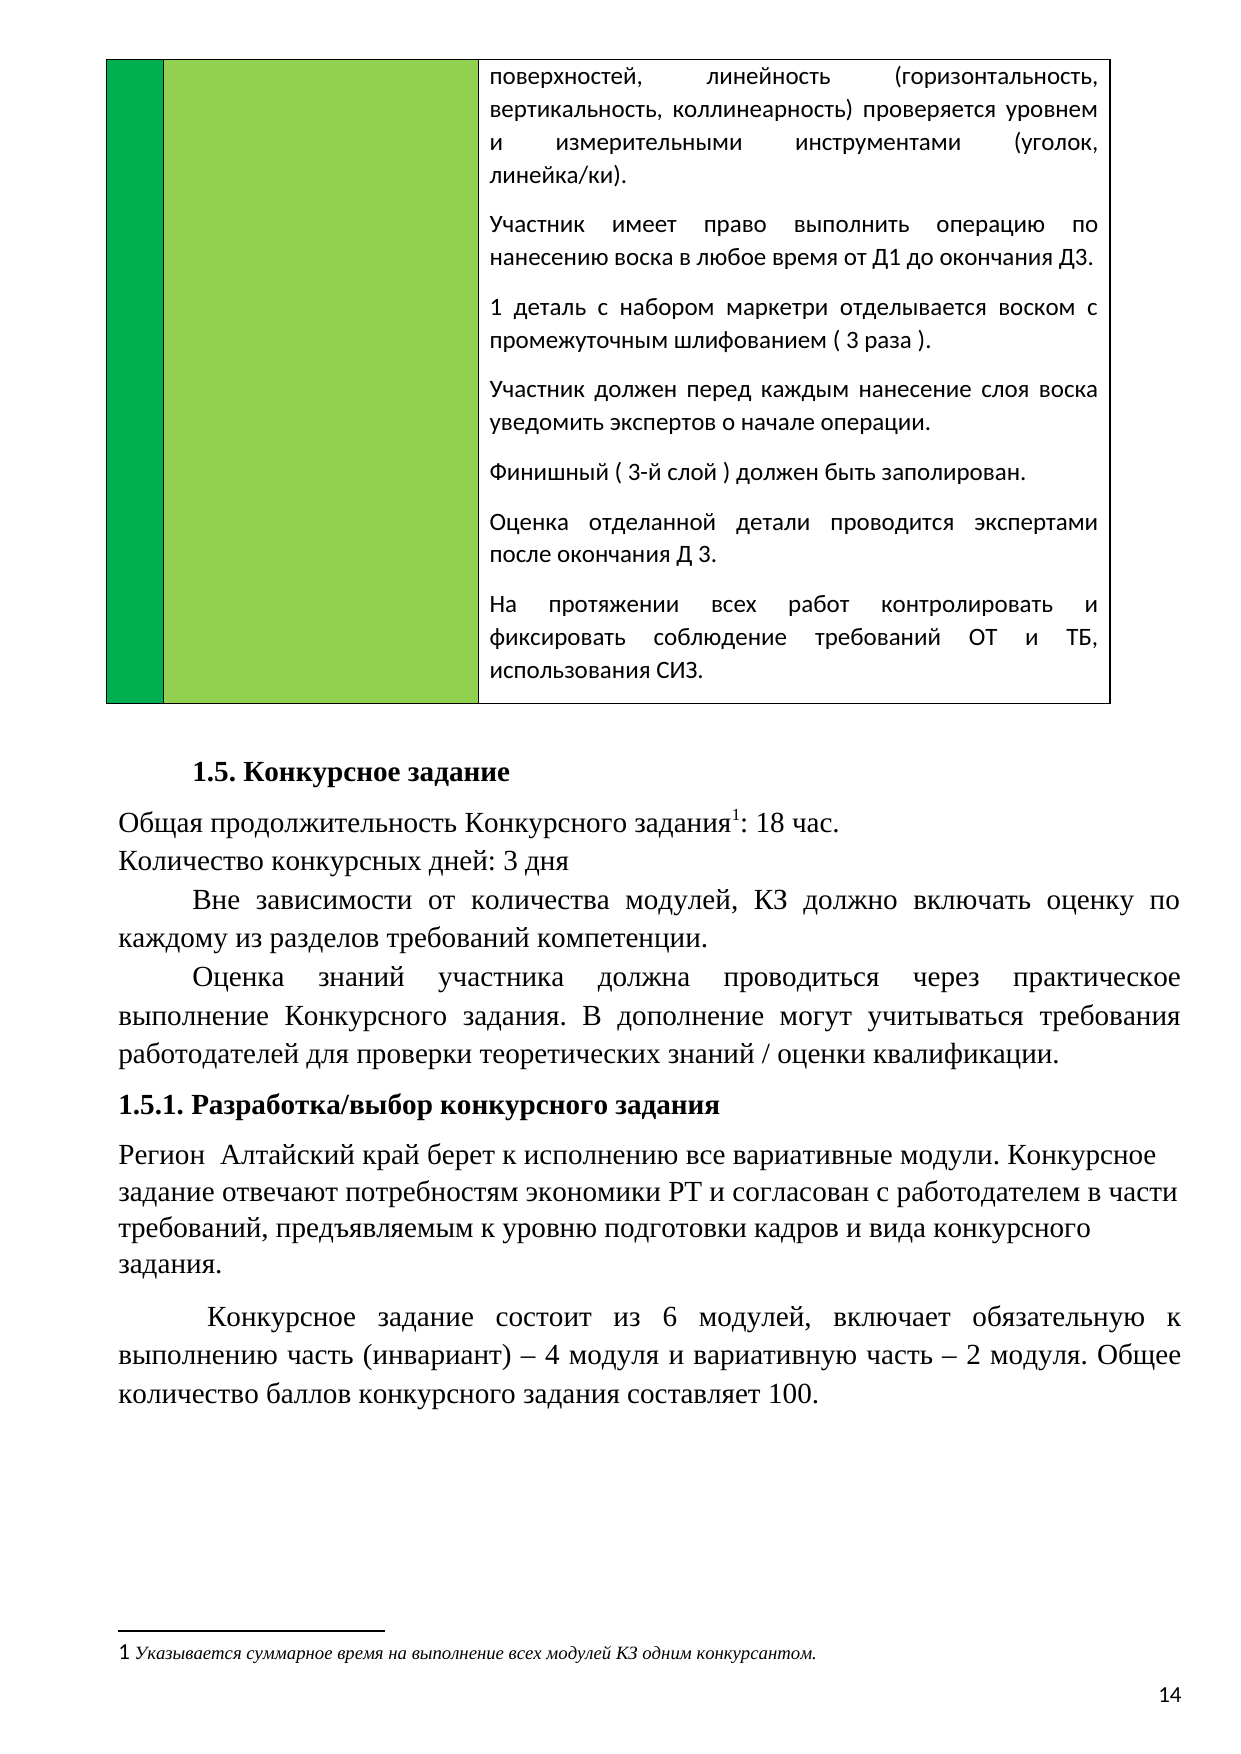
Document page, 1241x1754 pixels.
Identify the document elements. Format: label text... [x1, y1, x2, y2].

text 1.5. Конкурсное задание [118, 754, 1181, 788]
subtitle 1.5.1. Разработка/выбор конкурсного задания [118, 1087, 1181, 1121]
text Регион Алтайский край берет к исполнению все вариативные модули. Конкурсное задание отвечают потребностям экономики РТ и согласован с работодателем в части требований, предъявляемым к уровню подготовки кадров и вида конкурсного задания. [118, 1137, 1181, 1279]
text Оценка знаний участника должна проводиться через практическое выполнение Конкурсного задания. В дополнение могут учитываться требования работодателей для проверки теоретических знаний / оценки квалификации. [118, 959, 1181, 1070]
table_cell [479, 60, 1109, 703]
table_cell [164, 60, 478, 703]
text Общая продолжительность Конкурсного задания: 18 час. [118, 805, 1181, 838]
text Количество конкурсных дней: 3 дня [118, 843, 1181, 877]
table_cell Е [107, 60, 163, 703]
text Конкурсное задание состоит из 6 модулей, включает обязательную к выполнению часть (инвариант) – 4 модуля и вариативную часть – 2 модуля. Общее количество баллов конкурсного задания составляет 100. [118, 1299, 1181, 1409]
text Вне зависимости от количества модулей, КЗ должно включать оценку по каждому из разделов требований компетенции. [118, 882, 1181, 954]
